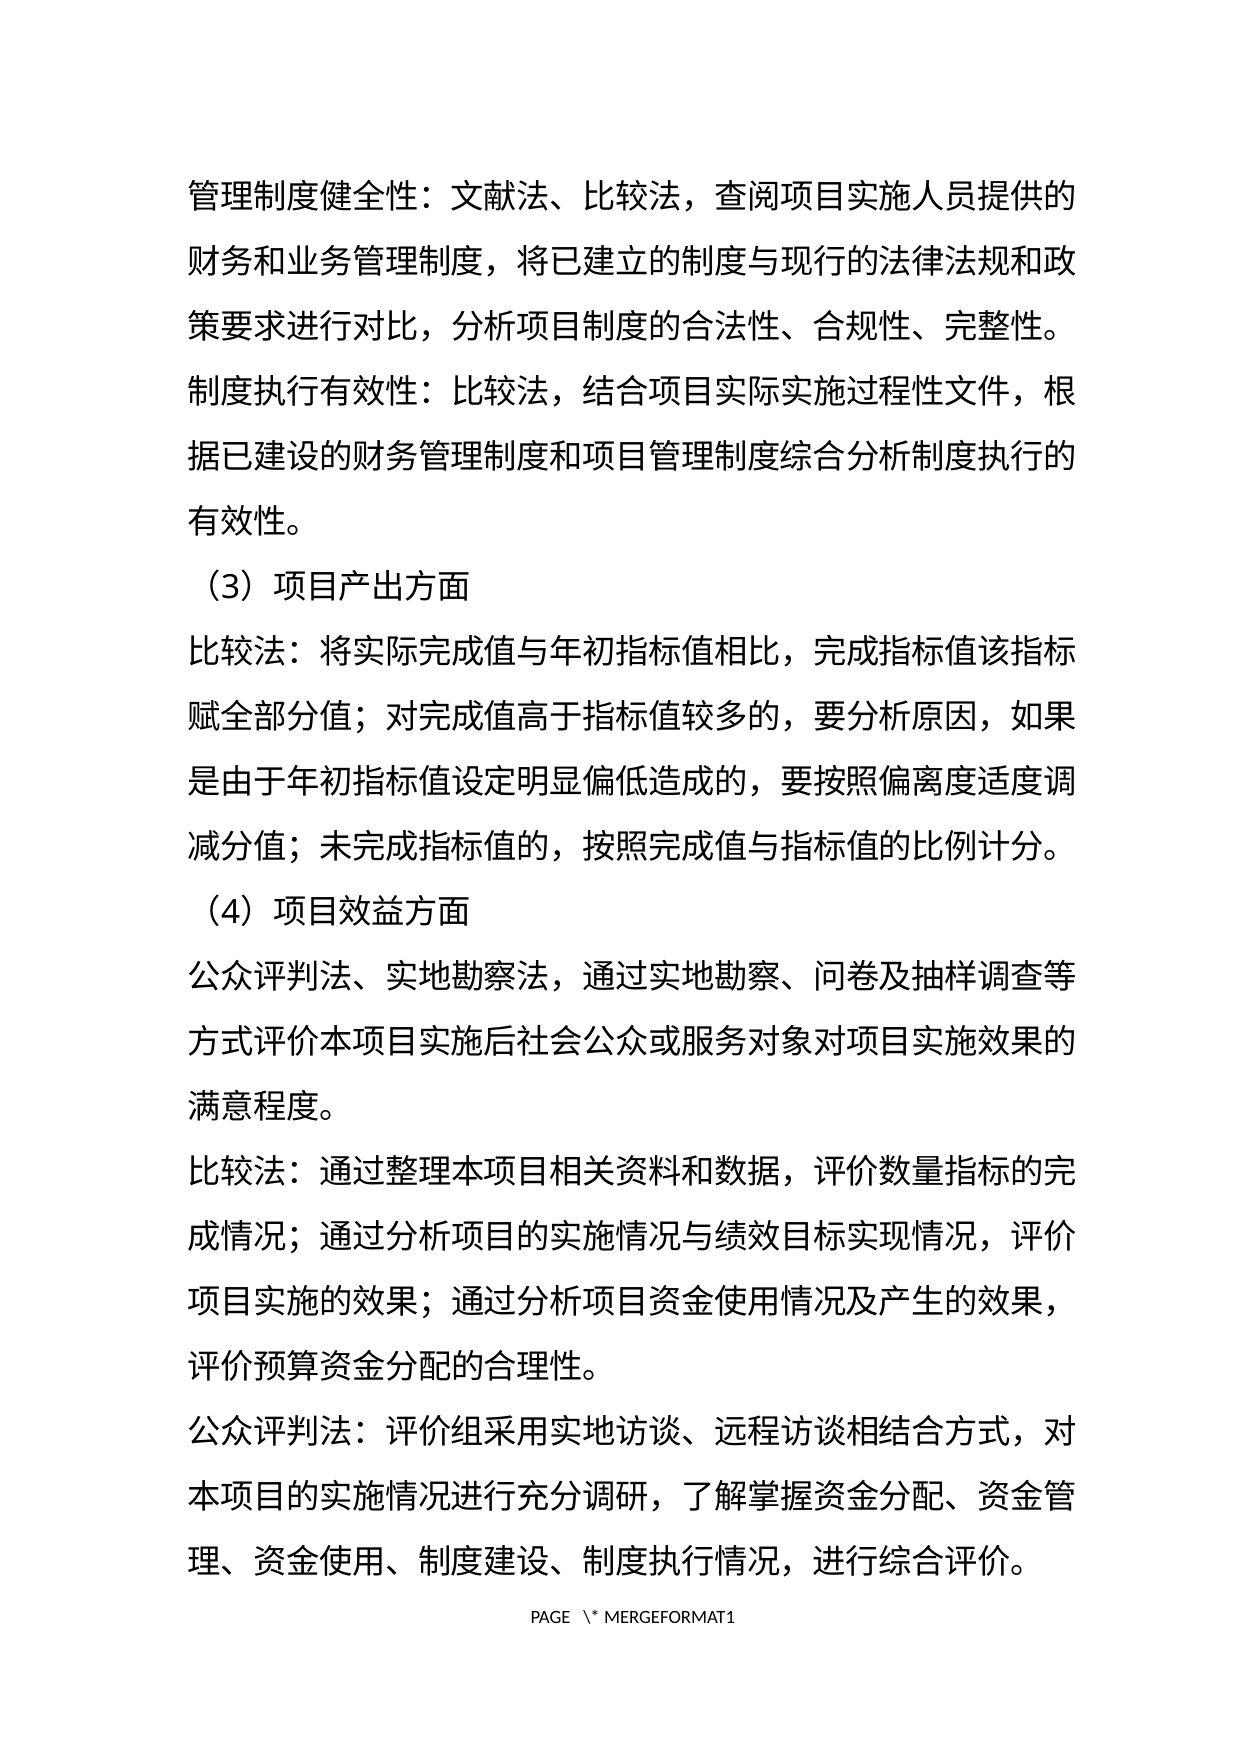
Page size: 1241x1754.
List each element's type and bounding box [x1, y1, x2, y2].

text [187, 162, 1078, 1592]
